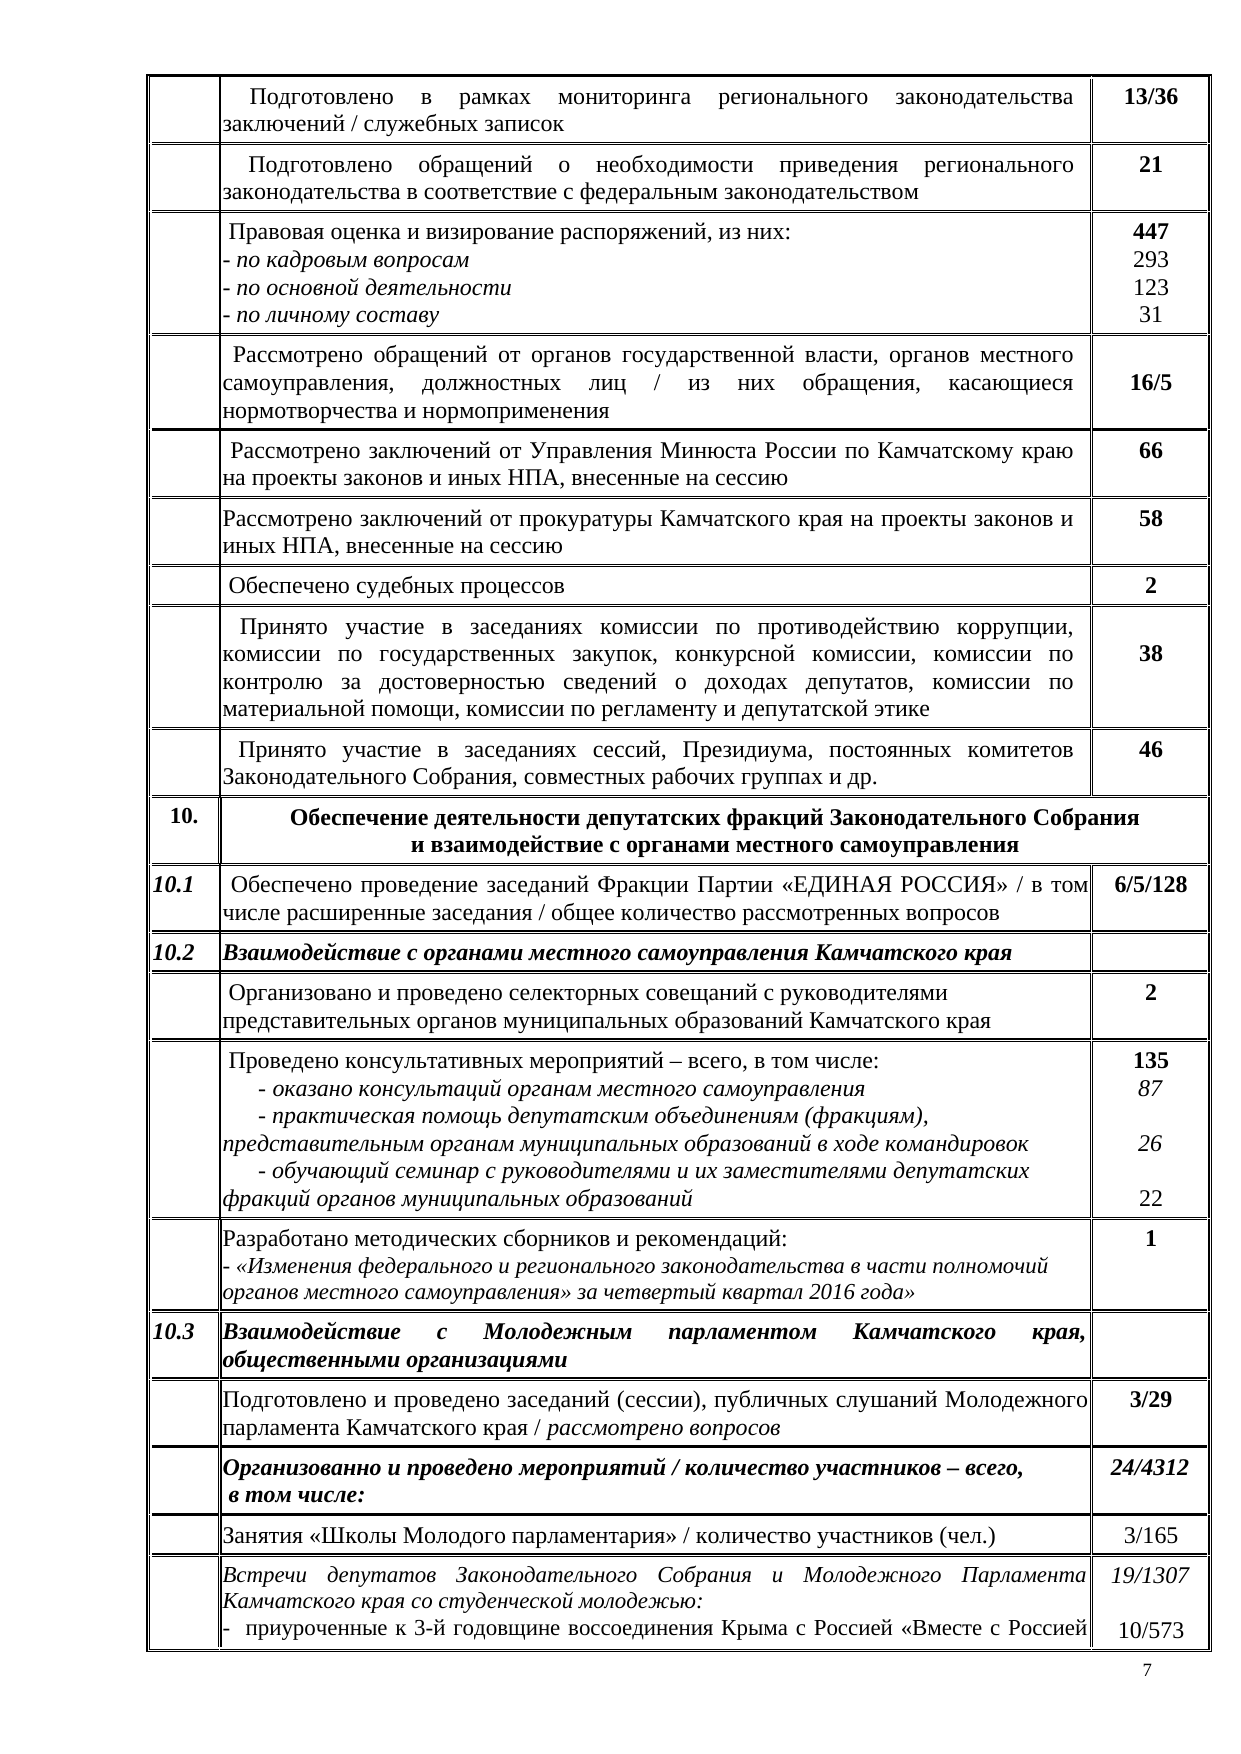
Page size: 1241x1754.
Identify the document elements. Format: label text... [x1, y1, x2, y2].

table_cell 24/4312 [1093, 1445, 1208, 1513]
table_cell Взаимодействие с органами местного самоуправления Камчатского края [221, 934, 1090, 970]
table_cell Рассмотрено заключений от Управления Минюста России по Камчатскому краю на проекты законов и иных НПА, внесенные на сессию [221, 431, 1090, 496]
table_cell [150, 1038, 219, 1216]
table_cell Правовая оценка и визирование распоряжений, из них: - по кадровым вопросам - по основной деятельности - по личному составу [221, 213, 1090, 332]
table_cell [150, 1377, 218, 1445]
table_cell 10.1 [150, 863, 219, 930]
table_cell 16/5 [1093, 333, 1209, 428]
table_cell Подготовлено обращений о необходимости приведения регионального законодательства в соответствие с федеральным законодательством [221, 145, 1090, 209]
table_cell [150, 1445, 218, 1513]
table_cell 1 [1093, 1216, 1209, 1309]
table_cell [150, 333, 219, 428]
table_cell Проведено консультативных мероприятий – всего, в том числе: - оказано консультаций органам местного самоуправления - практическая помощь депутатским объединениям (фракциям), представительным органам муниципальных образований в ходе командировок - обучающий семинар с руководителями и их заместителями депутатских фракций органов муниципальных образований [221, 1042, 1090, 1216]
table_cell [150, 970, 219, 1038]
table_cell 3/165 [1093, 1513, 1210, 1553]
table_cell 46 [1092, 727, 1210, 794]
table_cell 447 293 123 31 [1093, 210, 1209, 332]
table_cell [1093, 1309, 1209, 1377]
table_cell [148, 604, 219, 727]
table_cell [148, 727, 219, 794]
table_cell 2 [1093, 970, 1209, 1038]
table_cell Подготовлено в рамках мониторинга регионального законодательства заключений / служебных записок [221, 77, 1092, 142]
table_cell 38 [1092, 604, 1210, 727]
table_cell Обеспечение деятельности депутатских фракций Законодательного Собрания и взаимодействие с органами местного самоуправления [222, 795, 1209, 862]
table_cell 13/36 [1092, 77, 1208, 142]
table_cell Принято участие в заседаниях комиссии по противодействию коррупции, комиссии по государственных закупок, конкурсной комиссии, комиссии по контролю за достоверностью сведений о доходах депутатов, комиссии по материальной помощи, комиссии по регламенту и депутатской этике [221, 607, 1090, 727]
table_cell [1093, 930, 1209, 970]
table_cell Обеспечено проведение заседаний Фракции Партии «ЕДИНАЯ РОССИЯ» / в том числе расширенные заседания / общее количество рассмотренных вопросов [221, 866, 1090, 930]
table_cell 135 87 26 22 [1093, 1038, 1209, 1216]
table_cell [148, 142, 219, 209]
table_cell [150, 210, 219, 332]
table_cell [150, 77, 219, 142]
table_cell 2 [1093, 564, 1209, 604]
table_cell [150, 1553, 220, 1648]
table_cell [148, 428, 219, 496]
table_cell Занятия «Школы Молодого парламентария» / количество участников (чел.) [222, 1516, 1090, 1553]
table_cell 10.2 [150, 930, 219, 970]
table_cell 58 [1092, 496, 1210, 563]
table_cell 3/29 [1093, 1377, 1209, 1445]
table_cell 21 [1092, 142, 1210, 209]
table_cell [220, 1557, 1092, 1648]
table_cell 66 [1093, 428, 1210, 496]
table_cell Подготовлено и проведено заседаний (сессии), публичных слушаний Молодежного парламента Камчатского края / рассмотрено вопросов [222, 1381, 1090, 1445]
table_cell Разработано методических сборников и рекомендаций: - «Изменения федерального и регионального законодательства в части полномочий органов местного самоуправления» за четвертый квартал 2016 года» [222, 1220, 1090, 1309]
table_cell Рассмотрено заключений от прокуратуры Камчатского края на проекты законов и иных НПА, внесенные на сессию [221, 499, 1090, 563]
table_cell [150, 564, 219, 604]
table_cell 10. [150, 795, 218, 862]
table_cell Взаимодействие с Молодежным парламентом Камчатского края, общественными организациями [222, 1313, 1090, 1377]
table_cell Организовано и проведено селекторных совещаний с руководителями представительных органов муниципальных образований Камчатского края [221, 974, 1090, 1038]
table_cell 6/5/128 [1093, 863, 1209, 930]
table_cell Обеспечено судебных процессов [221, 567, 1090, 604]
table_cell [148, 496, 219, 563]
table_cell 10.3 [150, 1309, 218, 1377]
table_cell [1092, 1553, 1209, 1648]
table_cell [148, 1513, 218, 1553]
table_cell [150, 1216, 219, 1309]
table_cell Принято участие в заседаниях сессий, Президиума, постоянных комитетов Законодательного Собрания, совместных рабочих группах и др. [221, 730, 1090, 794]
table_cell Организованно и проведено мероприятий / количество участников – всего, в том числе: [222, 1448, 1090, 1513]
table_cell Рассмотрено обращений от органов государственной власти, органов местного самоуправления, должностных лиц / из них обращения, касающиеся нормотворчества и нормоприменения [221, 336, 1090, 428]
